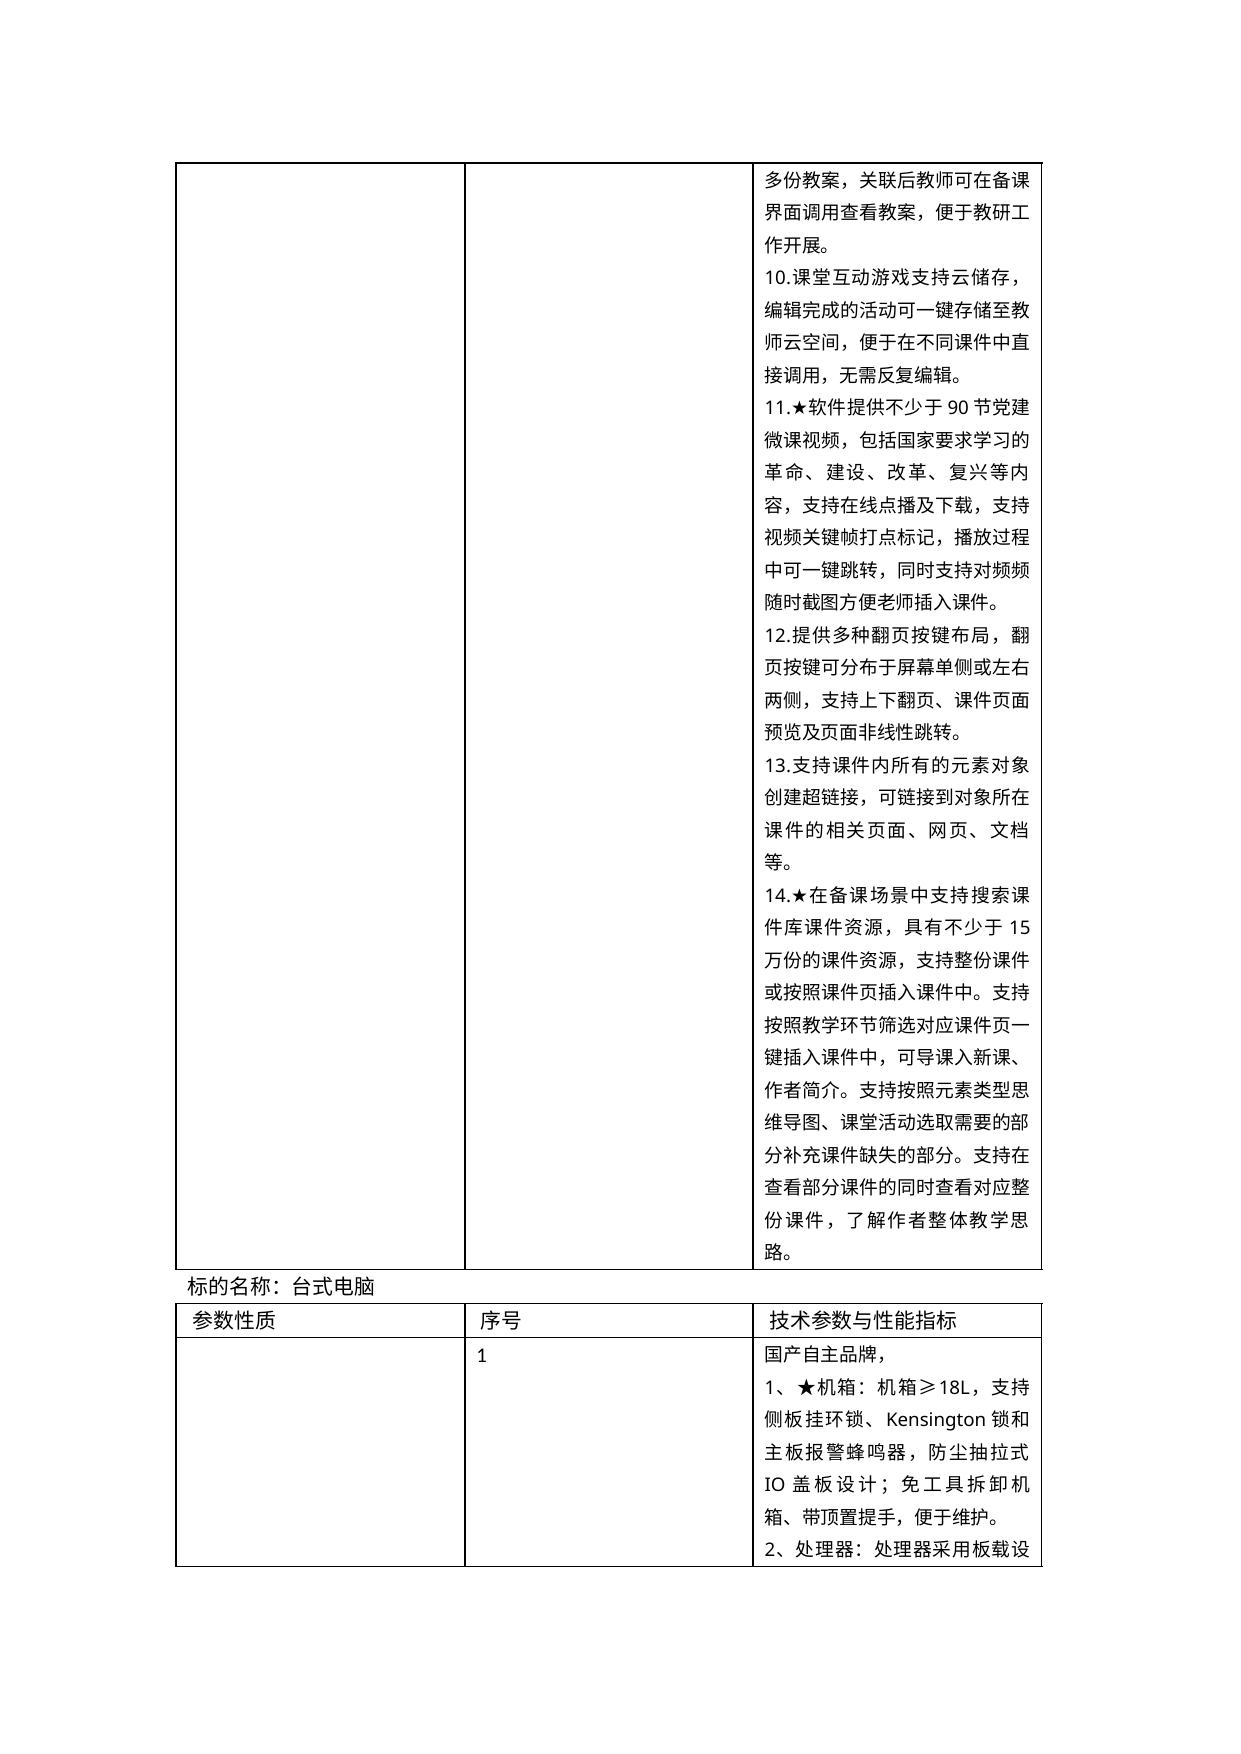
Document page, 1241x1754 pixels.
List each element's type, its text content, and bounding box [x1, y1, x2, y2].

text 标的名称：台式电脑 [187, 1270, 1053, 1303]
table_cell 1 [466, 164, 752, 1268]
table_header 序号 [466, 1304, 752, 1337]
table_cell [177, 164, 464, 1268]
table_header 参数性质 [177, 1304, 464, 1337]
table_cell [754, 1338, 1041, 1566]
table_cell [177, 1338, 464, 1566]
table_cell 1 [466, 1338, 752, 1566]
table_header 技术参数与性能指标 [754, 1304, 1041, 1337]
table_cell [754, 164, 1041, 1268]
